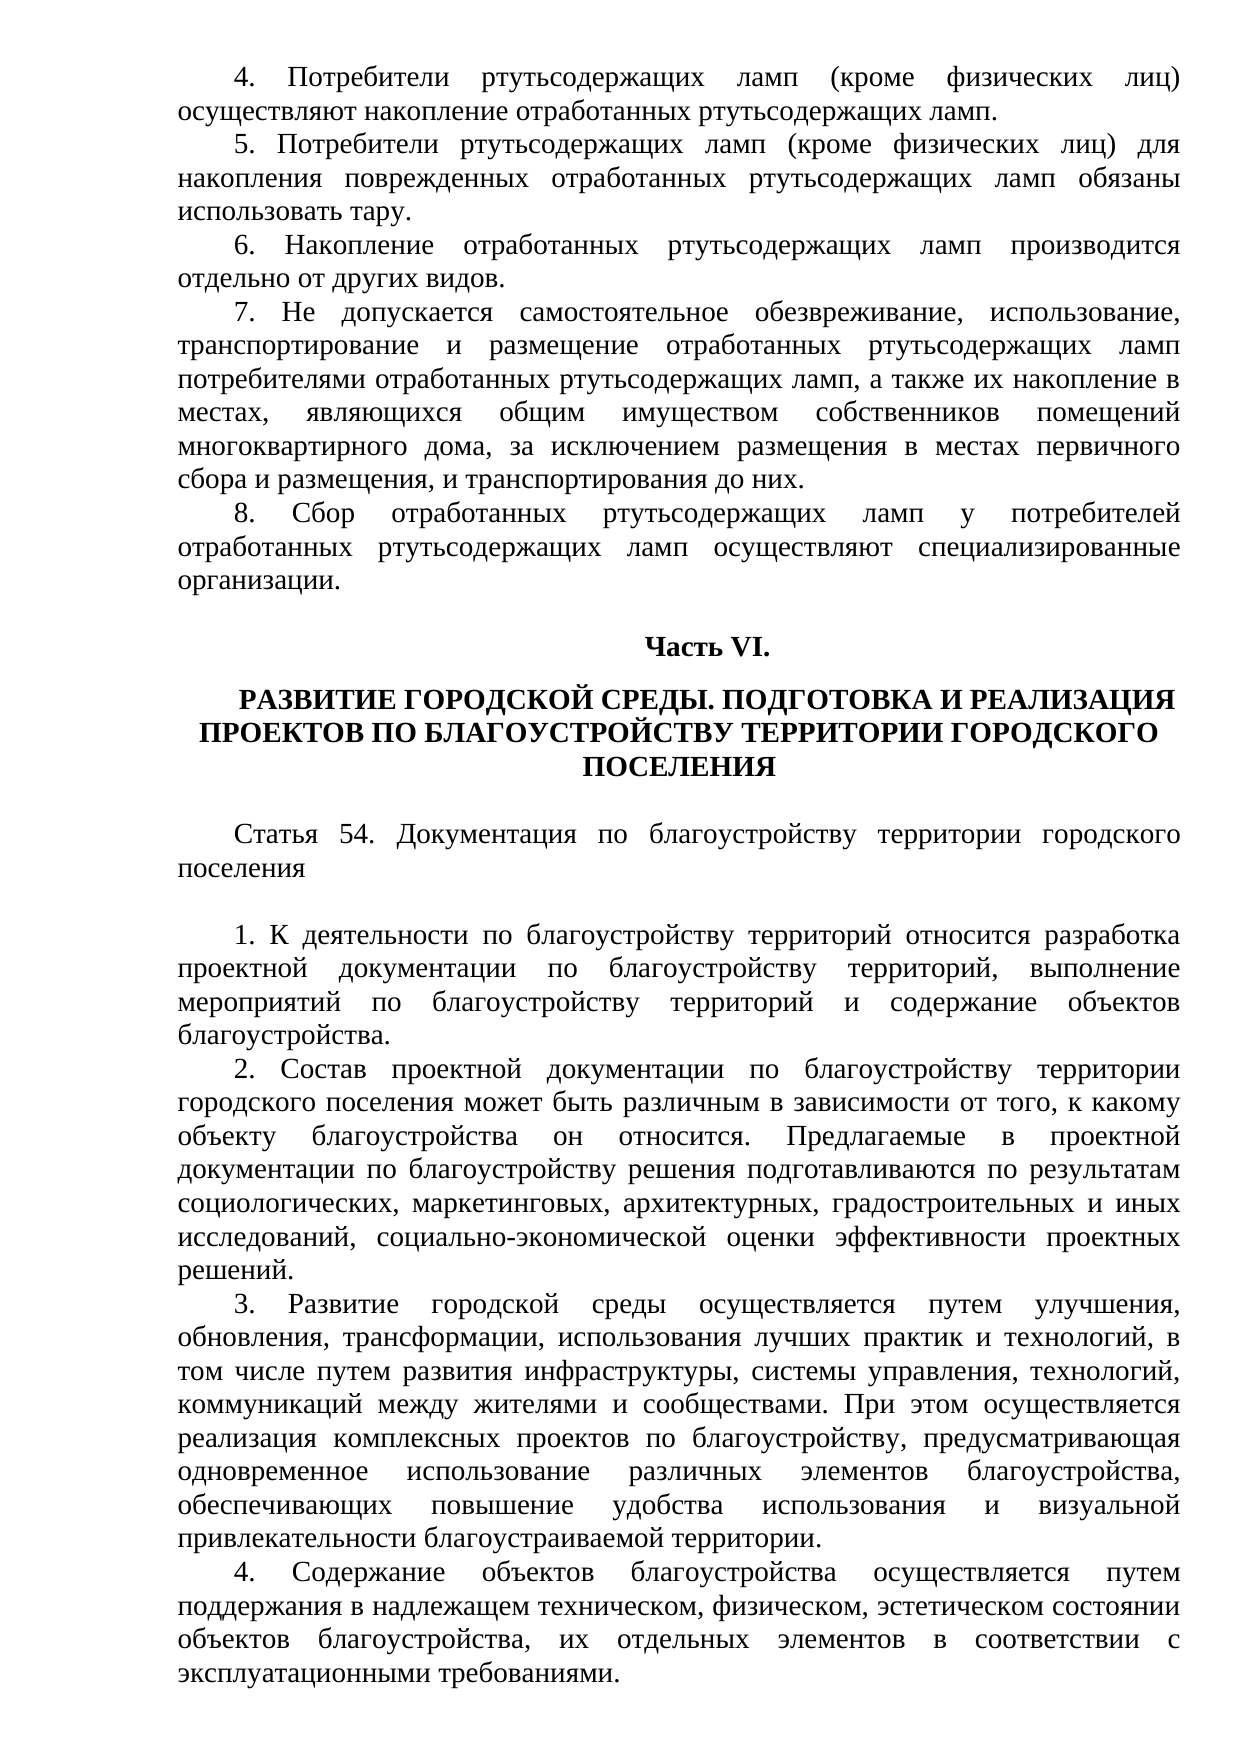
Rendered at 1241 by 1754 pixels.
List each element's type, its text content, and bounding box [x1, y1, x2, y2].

text 4. Потребители ртутьсодержащих ламп (кроме физических лиц) осуществляют накопление отработанных ртутьсодержащих ламп. [177, 59, 1181, 126]
text 8. Сбор отработанных ртутьсодержащих ламп у потребителей отработанных ртутьсодержащих ламп осуществляют специализированные организации. [177, 495, 1181, 596]
text 2. Состав проектной документации по благоустройству территории городского поселения может быть различным в зависимости от того, к какому объекту благоустройства он относится. Предлагаемые в проектной документации по благоустройству решения подготавливаются по результатам социологических, маркетинговых, архитектурных, градостроительных и иных исследований, социально-экономической оценки эффективности проектных решений. [177, 1051, 1181, 1286]
text Часть VI. [177, 629, 1181, 663]
text 1. К деятельности по благоустройству территорий относится разработка проектной документации по благоустройству территорий, выполнение мероприятий по благоустройству территорий и содержание объектов благоустройства. [177, 917, 1181, 1051]
text Статья 54. Документация по благоустройству территории городского поселения [177, 816, 1181, 883]
text РАЗВИТИЕ ГОРОДСКОЙ СРЕДЫ. ПОДГОТОВКА И РЕАЛИЗАЦИЯ ПРОЕКТОВ ПО БЛАГОУСТРОЙСТВУ ТЕРРИТОРИИ ГОРОДСКОГО ПОСЕЛЕНИЯ [177, 682, 1181, 783]
text 3. Развитие городской среды осуществляется путем улучшения, обновления, трансформации, использования лучших практик и технологий, в том числе путем развития инфраструктуры, системы управления, технологий, коммуникаций между жителями и сообществами. При этом осуществляется реализация комплексных проектов по благоустройству, предусматривающая одновременное использование различных элементов благоустройства, обеспечивающих повышение удобства использования и визуальной привлекательности благоустраиваемой территории. [177, 1286, 1181, 1554]
text 7. Не допускается самостоятельное обезвреживание, использование, транспортирование и размещение отработанных ртутьсодержащих ламп потребителями отработанных ртутьсодержащих ламп, а также их накопление в местах, являющихся общим имуществом собственников помещений многоквартирного дома, за исключением размещения в местах первичного сбора и размещения, и транспортирования до них. [177, 294, 1181, 495]
text 4. Содержание объектов благоустройства осуществляется путем поддержания в надлежащем техническом, физическом, эстетическом состоянии объектов благоустройства, их отдельных элементов в соответствии с эксплуатационными требованиями. [177, 1554, 1181, 1688]
text 5. Потребители ртутьсодержащих ламп (кроме физических лиц) для накопления поврежденных отработанных ртутьсодержащих ламп обязаны использовать тару. [177, 126, 1181, 227]
text 6. Накопление отработанных ртутьсодержащих ламп производится отдельно от других видов. [177, 227, 1181, 294]
